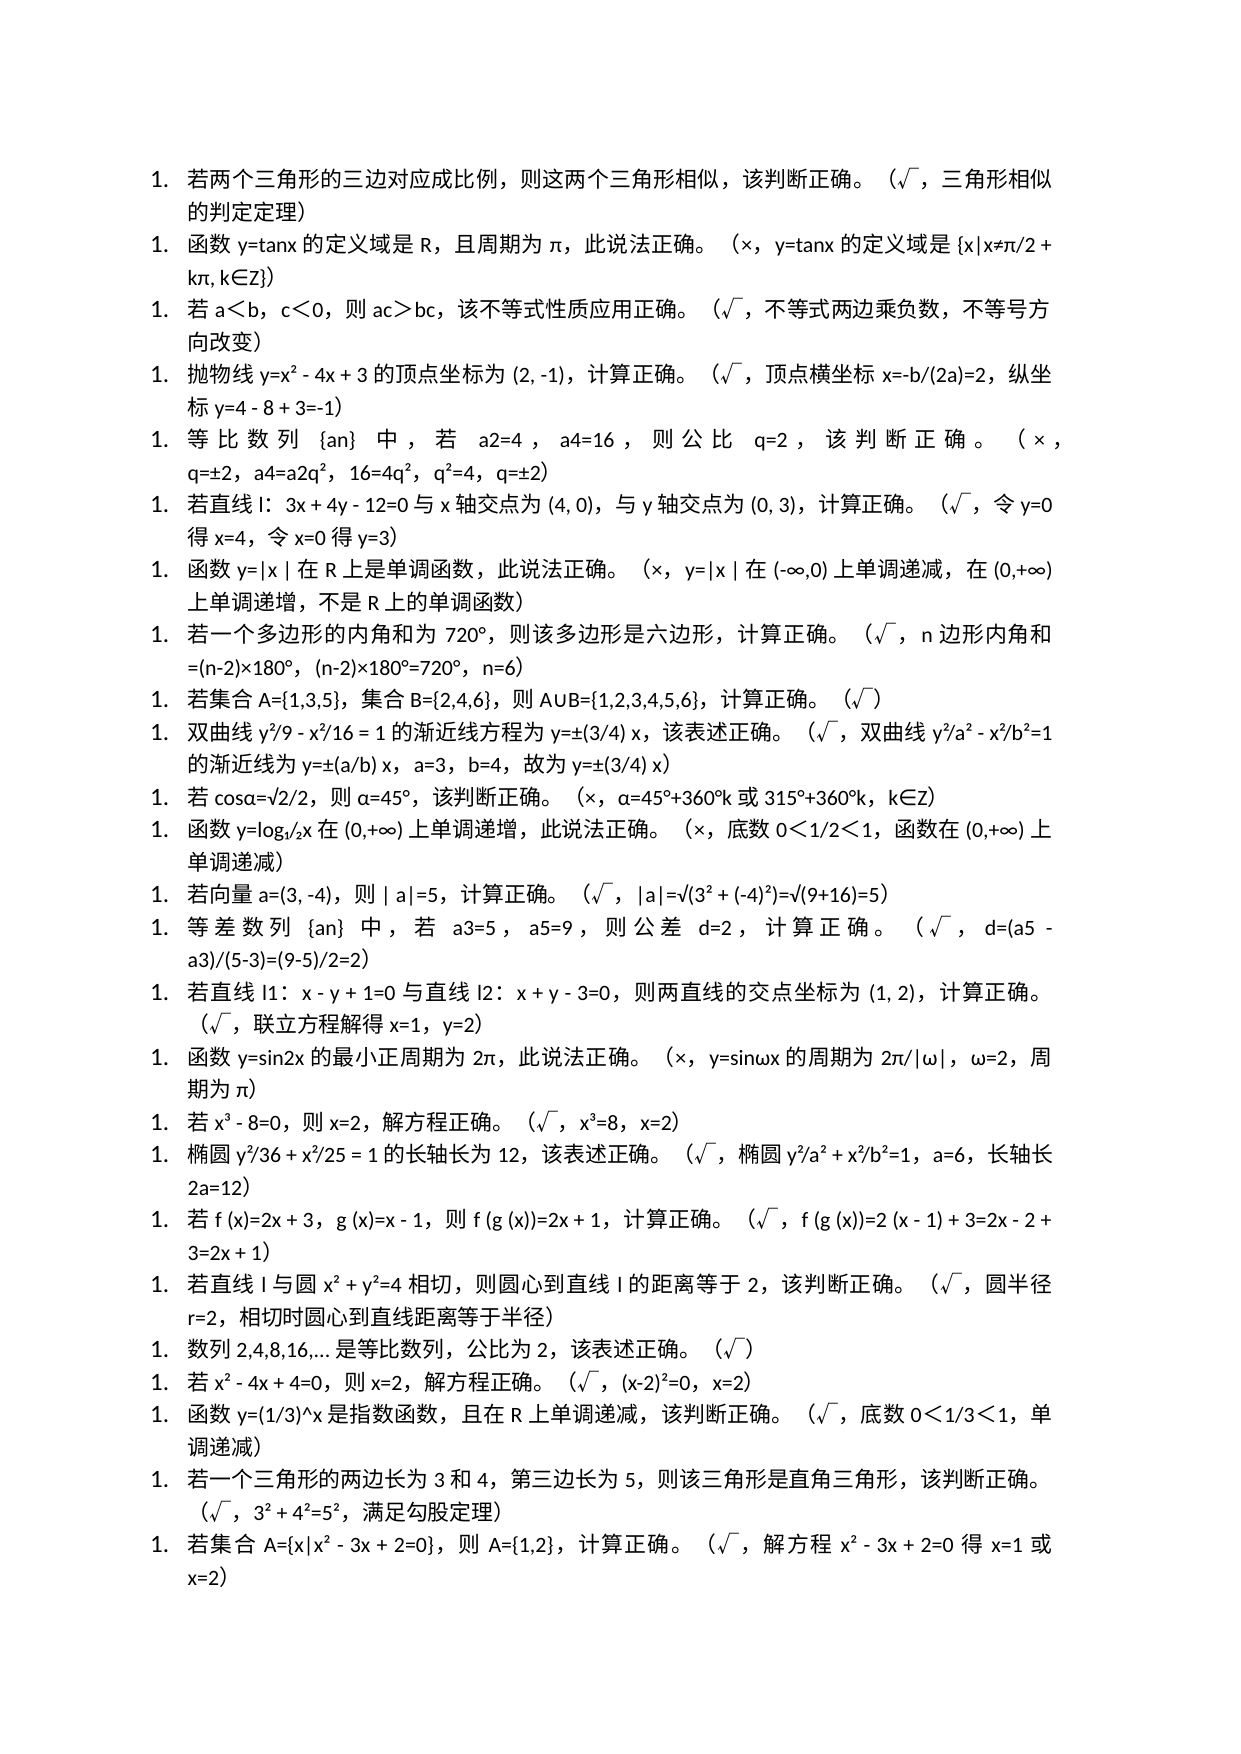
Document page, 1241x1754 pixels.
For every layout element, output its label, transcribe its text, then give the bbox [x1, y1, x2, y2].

list 若 a＜b，c＜0，则 ac＞bc，该不等式性质应用正确。（√，不等式两边乘负数，不等号方向改变） [150, 292, 1053, 357]
list 数列 2,4,8,16,... 是等比数列，公比为 2，该表述正确。（√） [150, 1332, 1053, 1364]
list 函数 y=tanx 的定义域是 R，且周期为 π，此说法正确。（×，y=tanx 的定义域是 {x|x≠π/2 + kπ, k∈Z}） [150, 227, 1053, 292]
list 抛物线 y=x² - 4x + 3 的顶点坐标为 (2, -1)，计算正确。（√，顶点横坐标 x=-b/(2a)=2，纵坐标 y=4 - 8 + 3=-1） [150, 357, 1053, 422]
list 若直线 l 与圆 x² + y²=4 相切，则圆心到直线 l 的距离等于 2，该判断正确。（√，圆半径 r=2，相切时圆心到直线距离等于半径） [150, 1267, 1053, 1332]
list 双曲线 y²/9 - x²/16 = 1 的渐近线方程为 y=±(3/4) x，该表述正确。（√，双曲线 y²/a² - x²/b²=1 的渐近线为 y=±(a/b) x，a=3，b=4，故为 y=±(3/4) x） [150, 714, 1053, 779]
list 函数 y=|x | 在 R 上是单调函数，此说法正确。（×，y=|x | 在 (-∞,0) 上单调递减，在 (0,+∞) 上单调递增，不是 R 上的单调函数） [150, 552, 1053, 617]
list 若 x² - 4x + 4=0，则 x=2，解方程正确。（√，(x-2)²=0，x=2） [150, 1364, 1053, 1397]
list 函数 y=sin2x 的最小正周期为 2π，此说法正确。（×，y=sinωx 的周期为 2π/|ω|，ω=2，周期为 π） [150, 1039, 1053, 1104]
list 若集合 A={1,3,5}，集合 B={2,4,6}，则 A∪B={1,2,3,4,5,6}，计算正确。（√） [150, 682, 1053, 714]
list 若 f (x)=2x + 3，g (x)=x - 1，则 f (g (x))=2x + 1，计算正确。（√，f (g (x))=2 (x - 1) + 3=2x - 2 + 3=2x + 1） [150, 1202, 1053, 1267]
list 等差数列 {an} 中，若 a3=5，a5=9，则公差 d=2，计算正确。（√，d=(a5 - a3)/(5-3)=(9-5)/2=2） [150, 909, 1053, 974]
list 若直线 l：3x + 4y - 12=0 与 x 轴交点为 (4, 0)，与 y 轴交点为 (0, 3)，计算正确。（√，令 y=0 得 x=4，令 x=0 得 y=3） [150, 487, 1053, 552]
list 若向量 a=(3, -4)，则 | a|=5，计算正确。（√，|a|=√(3² + (-4)²)=√(9+16)=5） [150, 877, 1053, 909]
list 若直线 l1：x - y + 1=0 与直线 l2：x + y - 3=0，则两直线的交点坐标为 (1, 2)，计算正确。（√，联立方程解得 x=1，y=2） [150, 974, 1053, 1039]
list 若 cosα=√2/2，则 α=45°，该判断正确。（×，α=45°+360°k 或 315°+360°k，k∈Z） [150, 779, 1053, 812]
list 若集合 A={x|x² - 3x + 2=0}，则 A={1,2}，计算正确。（√，解方程 x² - 3x + 2=0 得 x=1 或 x=2） [150, 1527, 1053, 1592]
list 等比数列 {an} 中，若 a2=4，a4=16，则公比 q=2，该判断正确。（×，q=±2，a4=a2q²，16=4q²，q²=4，q=±2） [150, 422, 1053, 487]
list 函数 y=(1/3)^x 是指数函数，且在 R 上单调递减，该判断正确。（√，底数 0＜1/3＜1，单调递减） [150, 1397, 1053, 1462]
list 若两个三角形的三边对应成比例，则这两个三角形相似，该判断正确。（√，三角形相似的判定定理） [150, 162, 1053, 227]
list 椭圆 y²/36 + x²/25 = 1 的长轴长为 12，该表述正确。（√，椭圆 y²/a² + x²/b²=1，a=6，长轴长 2a=12） [150, 1137, 1053, 1202]
list 若一个三角形的两边长为 3 和 4，第三边长为 5，则该三角形是直角三角形，该判断正确。（√，3² + 4²=5²，满足勾股定理） [150, 1462, 1053, 1527]
list 若一个多边形的内角和为 720°，则该多边形是六边形，计算正确。（√，n 边形内角和 =(n-2)×180°，(n-2)×180°=720°，n=6） [150, 617, 1053, 682]
list 若 x³ - 8=0，则 x=2，解方程正确。（√，x³=8，x=2） [150, 1104, 1053, 1137]
list 函数 y=log₁/₂x 在 (0,+∞) 上单调递增，此说法正确。（×，底数 0＜1/2＜1，函数在 (0,+∞) 上单调递减） [150, 812, 1053, 877]
